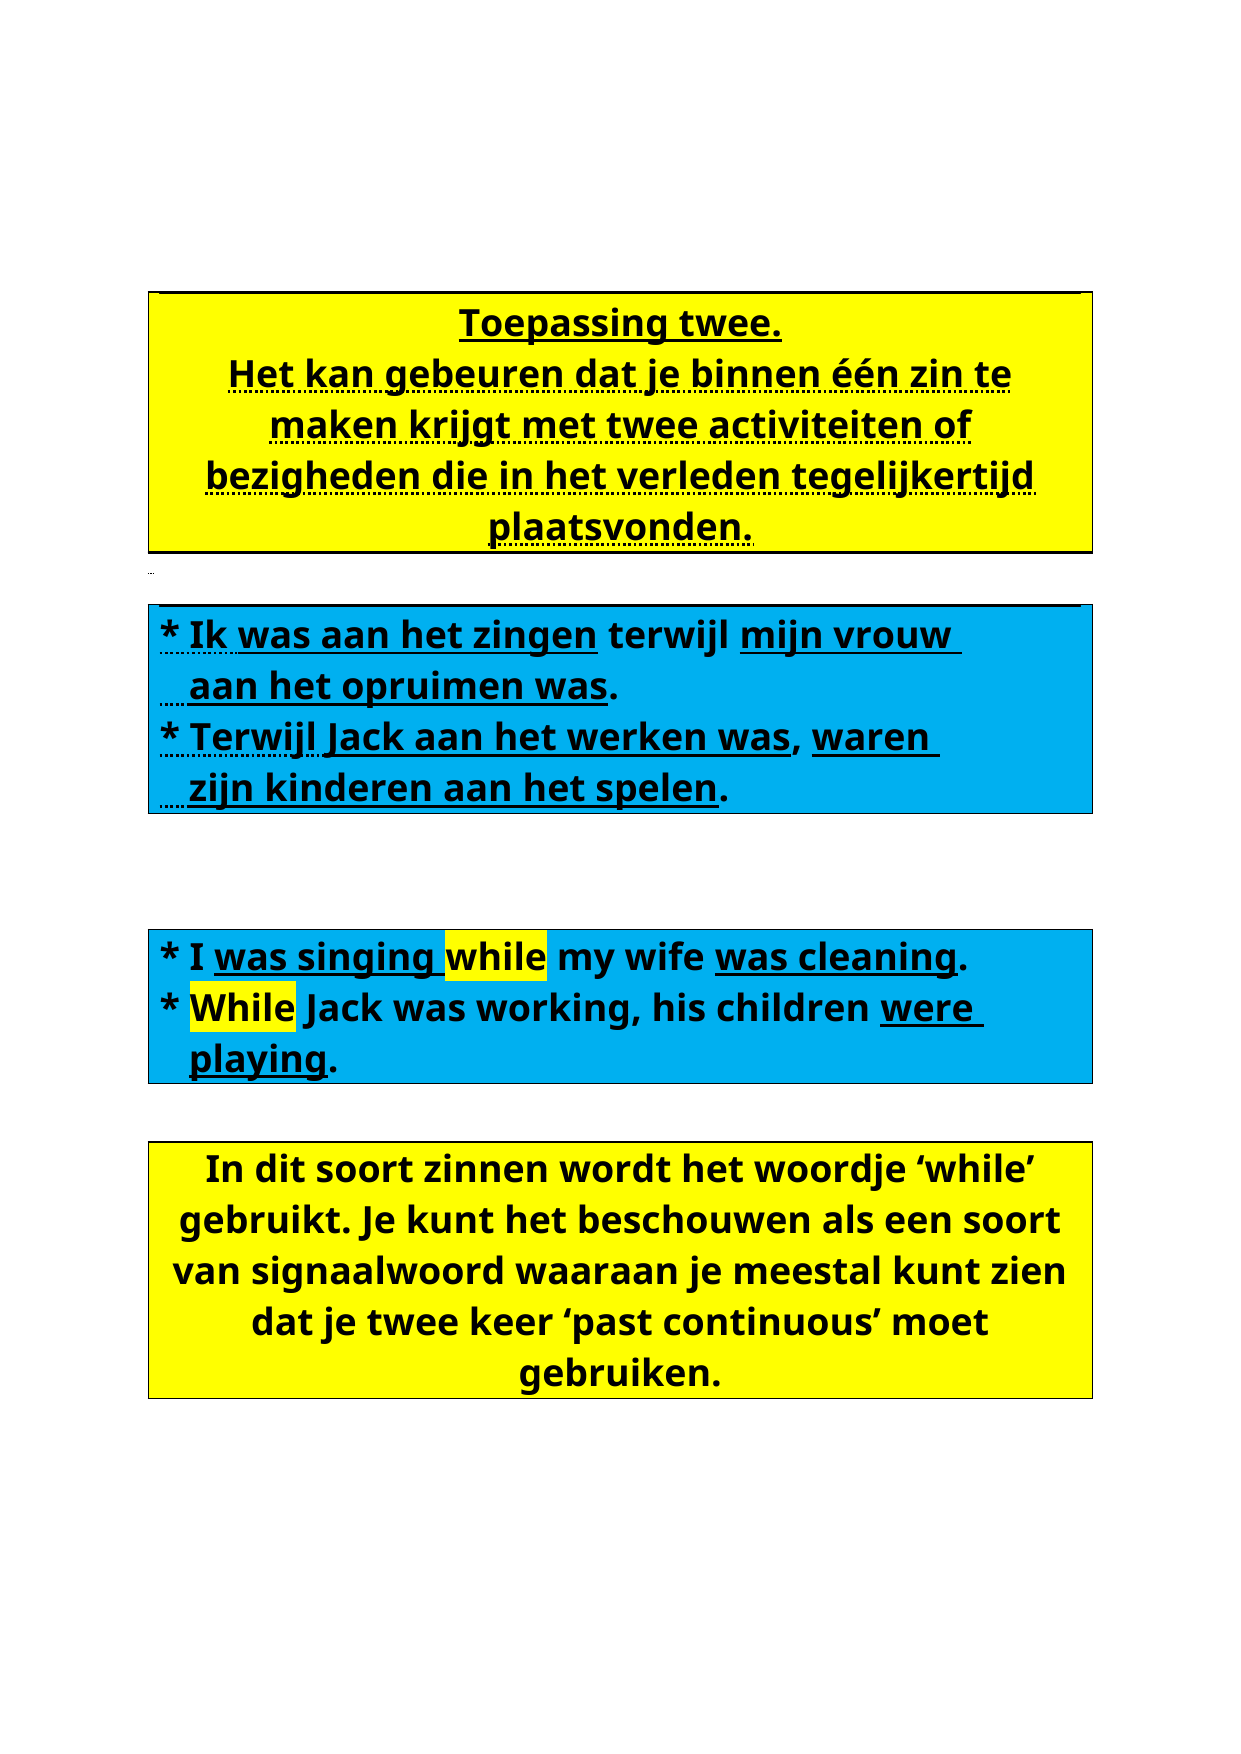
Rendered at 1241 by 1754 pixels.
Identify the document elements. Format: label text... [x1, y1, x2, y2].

table_header Toepassing twee. Het kan gebeuren dat je binnen één zin te maken krijgt met twee activiteiten of bezigheden die in het verleden tegelijkertijd plaatsvonden. [149, 293, 1092, 551]
table_header * Ik was aan het zingen terwijl mijn vrouw aan het opruimen was. * Terwijl Jack aan het werken was, waren zijn kinderen aan het spelen. [149, 605, 1092, 813]
table_header In dit soort zinnen wordt het woordje ‘while’ gebruikt. Je kunt het beschouwen als een soort van signaalwoord waaraan je meestal kunt zien dat je twee keer ‘past continuous’ moet gebruiken. [149, 1143, 1092, 1398]
table_header * I was singing while my wife was cleaning. * While Jack was working, his children were playing. [149, 930, 1092, 1083]
